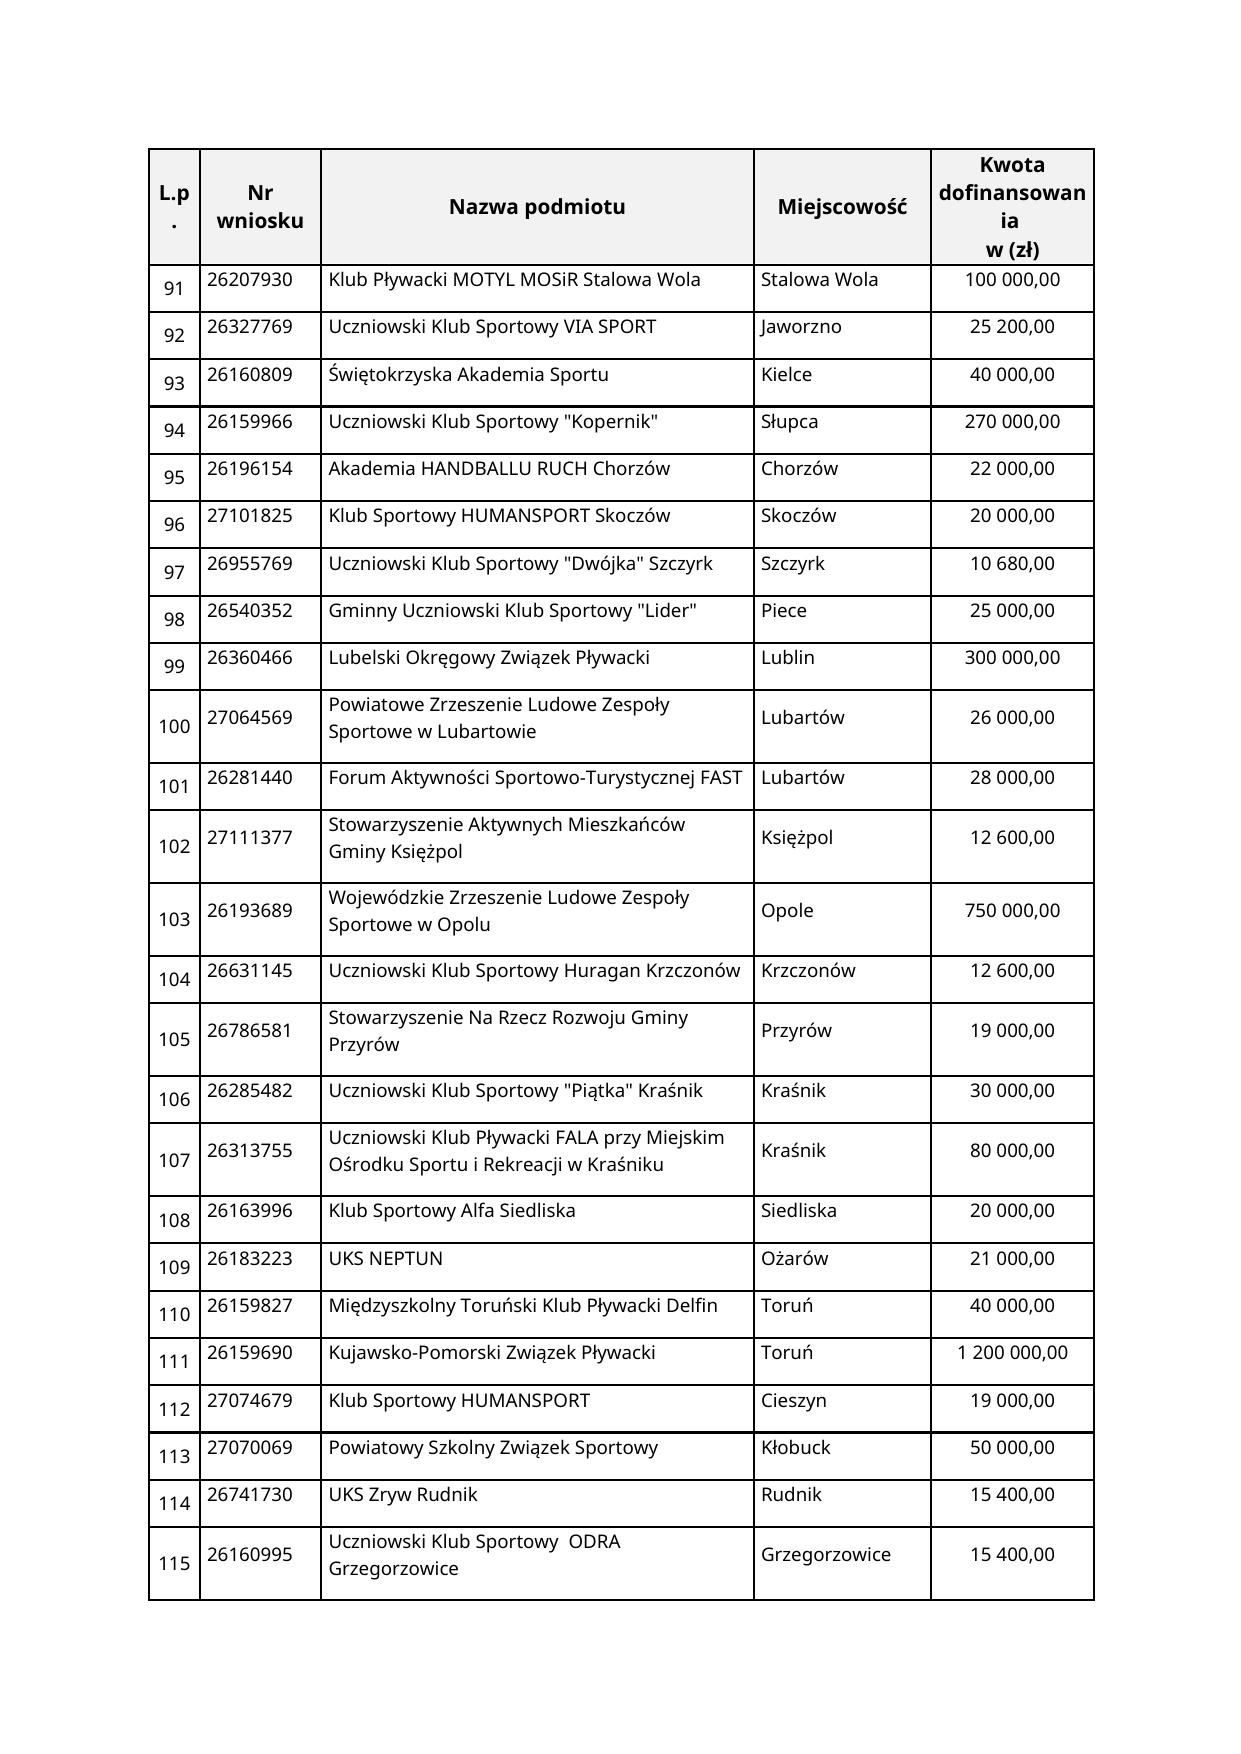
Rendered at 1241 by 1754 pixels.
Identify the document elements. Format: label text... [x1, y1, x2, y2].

table_cell Kłobuck [755, 1434, 930, 1479]
table_cell 26 000,00 [932, 691, 1093, 762]
table_cell 21 000,00 [932, 1244, 1093, 1289]
table_cell 27111377 [201, 811, 320, 882]
table_cell 100 000,00 [932, 266, 1093, 311]
table_cell 103 [150, 884, 199, 955]
table_cell Ożarów [755, 1244, 930, 1289]
table_cell Piece [755, 597, 930, 642]
table_cell 40 000,00 [932, 1292, 1093, 1337]
table_header Nazwa podmiotu [322, 150, 753, 263]
table_cell Klub Sportowy Alfa Siedliska [322, 1197, 753, 1242]
table_cell Forum Aktywności Sportowo-Turystycznej FAST [322, 764, 753, 809]
table_cell Szczyrk [755, 549, 930, 594]
table_cell Skoczów [755, 502, 930, 547]
table_cell 12 600,00 [932, 811, 1093, 882]
table_cell 15 400,00 [932, 1528, 1093, 1599]
table_cell 97 [150, 549, 199, 594]
table_cell UKS NEPTUN [322, 1244, 753, 1289]
table_cell 19 000,00 [932, 1386, 1093, 1431]
table_cell 80 000,00 [932, 1124, 1093, 1195]
table_cell 26159966 [201, 408, 320, 453]
table_cell Opole [755, 884, 930, 955]
table_cell Lubelski Okręgowy Związek Pływacki [322, 644, 753, 689]
table_cell 26160809 [201, 360, 320, 405]
table_cell Rudnik [755, 1481, 930, 1526]
table_cell 110 [150, 1292, 199, 1337]
table_cell 25 200,00 [932, 313, 1093, 358]
table_cell 27064569 [201, 691, 320, 762]
table_cell 40 000,00 [932, 360, 1093, 405]
table_cell Stowarzyszenie Na Rzecz Rozwoju Gminy Przyrów [322, 1004, 753, 1075]
table_cell 26540352 [201, 597, 320, 642]
table_cell 15 400,00 [932, 1481, 1093, 1526]
table_cell 99 [150, 644, 199, 689]
table_cell 91 [150, 266, 199, 311]
table_cell Świętokrzyska Akademia Sportu [322, 360, 753, 405]
table_cell Wojewódzkie Zrzeszenie Ludowe Zespoły Sportowe w Opolu [322, 884, 753, 955]
table_header Miejscowość [755, 150, 930, 263]
table_cell 95 [150, 455, 199, 500]
table_cell 25 000,00 [932, 597, 1093, 642]
table_cell 105 [150, 1004, 199, 1075]
table_cell Lublin [755, 644, 930, 689]
table_cell 26327769 [201, 313, 320, 358]
table_cell 26360466 [201, 644, 320, 689]
table_cell Kraśnik [755, 1077, 930, 1122]
table_cell 115 [150, 1528, 199, 1599]
table_header Nr wniosku [201, 150, 320, 263]
table_cell Słupca [755, 408, 930, 453]
table_cell 102 [150, 811, 199, 882]
table_cell 92 [150, 313, 199, 358]
table_cell 270 000,00 [932, 408, 1093, 453]
table_cell 27070069 [201, 1434, 320, 1479]
table_cell 114 [150, 1481, 199, 1526]
table_cell 22 000,00 [932, 455, 1093, 500]
table_cell 26159827 [201, 1292, 320, 1337]
table_cell Uczniowski Klub Sportowy "Piątka" Kraśnik [322, 1077, 753, 1122]
table_cell 113 [150, 1434, 199, 1479]
table_cell 27101825 [201, 502, 320, 547]
table_cell 98 [150, 597, 199, 642]
table_cell 108 [150, 1197, 199, 1242]
table_cell 26741730 [201, 1481, 320, 1526]
table_cell 1 200 000,00 [932, 1339, 1093, 1384]
table_cell Siedliska [755, 1197, 930, 1242]
table_cell 101 [150, 764, 199, 809]
table_cell Powiatowy Szkolny Związek Sportowy [322, 1434, 753, 1479]
table_cell Uczniowski Klub Sportowy ODRA Grzegorzowice [322, 1528, 753, 1599]
table_cell Uczniowski Klub Sportowy "Dwójka" Szczyrk [322, 549, 753, 594]
table_cell Kraśnik [755, 1124, 930, 1195]
table_cell Przyrów [755, 1004, 930, 1075]
table_cell 96 [150, 502, 199, 547]
table_cell 12 600,00 [932, 957, 1093, 1002]
table_cell Krzczonów [755, 957, 930, 1002]
table_cell 20 000,00 [932, 502, 1093, 547]
table_cell 104 [150, 957, 199, 1002]
table_cell Powiatowe Zrzeszenie Ludowe Zespoły Sportowe w Lubartowie [322, 691, 753, 762]
table_cell 112 [150, 1386, 199, 1431]
table_cell 26196154 [201, 455, 320, 500]
table_cell Klub Sportowy HUMANSPORT [322, 1386, 753, 1431]
table_cell 26207930 [201, 266, 320, 311]
table_cell 111 [150, 1339, 199, 1384]
table_cell 26285482 [201, 1077, 320, 1122]
table_cell 30 000,00 [932, 1077, 1093, 1122]
table_cell Uczniowski Klub Sportowy "Kopernik" [322, 408, 753, 453]
table_cell Kujawsko-Pomorski Związek Pływacki [322, 1339, 753, 1384]
table_cell Lubartów [755, 691, 930, 762]
table_cell Uczniowski Klub Pływacki FALA przy Miejskim Ośrodku Sportu i Rekreacji w Kraśniku [322, 1124, 753, 1195]
table_cell Uczniowski Klub Sportowy VIA SPORT [322, 313, 753, 358]
table_cell Grzegorzowice [755, 1528, 930, 1599]
table_cell 50 000,00 [932, 1434, 1093, 1479]
table_cell Międzyszkolny Toruński Klub Pływacki Delfin [322, 1292, 753, 1337]
table_cell Księżpol [755, 811, 930, 882]
table_cell Lubartów [755, 764, 930, 809]
table_cell 27074679 [201, 1386, 320, 1431]
table_cell 26163996 [201, 1197, 320, 1242]
table_cell Gminny Uczniowski Klub Sportowy "Lider" [322, 597, 753, 642]
table_cell Klub Sportowy HUMANSPORT Skoczów [322, 502, 753, 547]
table_cell Jaworzno [755, 313, 930, 358]
table_cell Uczniowski Klub Sportowy Huragan Krzczonów [322, 957, 753, 1002]
table_cell Kielce [755, 360, 930, 405]
table_cell Akademia HANDBALLU RUCH Chorzów [322, 455, 753, 500]
table_cell Toruń [755, 1339, 930, 1384]
table_cell Cieszyn [755, 1386, 930, 1431]
table_cell 26631145 [201, 957, 320, 1002]
table_cell 19 000,00 [932, 1004, 1093, 1075]
table_cell 20 000,00 [932, 1197, 1093, 1242]
table_cell 93 [150, 360, 199, 405]
table_cell 106 [150, 1077, 199, 1122]
table_header L.p. [150, 150, 199, 263]
table_cell 107 [150, 1124, 199, 1195]
table_cell Klub Pływacki MOTYL MOSiR Stalowa Wola [322, 266, 753, 311]
table_cell 26955769 [201, 549, 320, 594]
table_cell 26786581 [201, 1004, 320, 1075]
table_cell UKS Zryw Rudnik [322, 1481, 753, 1526]
table_cell 26193689 [201, 884, 320, 955]
table_cell Toruń [755, 1292, 930, 1337]
table_cell 26159690 [201, 1339, 320, 1384]
table_cell 100 [150, 691, 199, 762]
table_cell 28 000,00 [932, 764, 1093, 809]
table_cell Stowarzyszenie Aktywnych Mieszkańców Gminy Księżpol [322, 811, 753, 882]
table_cell Chorzów [755, 455, 930, 500]
table_cell 300 000,00 [932, 644, 1093, 689]
table_header Kwota dofinansowania w (zł) [932, 150, 1093, 263]
table_cell 94 [150, 408, 199, 453]
table_cell 26313755 [201, 1124, 320, 1195]
table_cell Stalowa Wola [755, 266, 930, 311]
table_cell 26160995 [201, 1528, 320, 1599]
table_cell 26281440 [201, 764, 320, 809]
table_cell 750 000,00 [932, 884, 1093, 955]
table_cell 109 [150, 1244, 199, 1289]
table_cell 26183223 [201, 1244, 320, 1289]
table_cell 10 680,00 [932, 549, 1093, 594]
